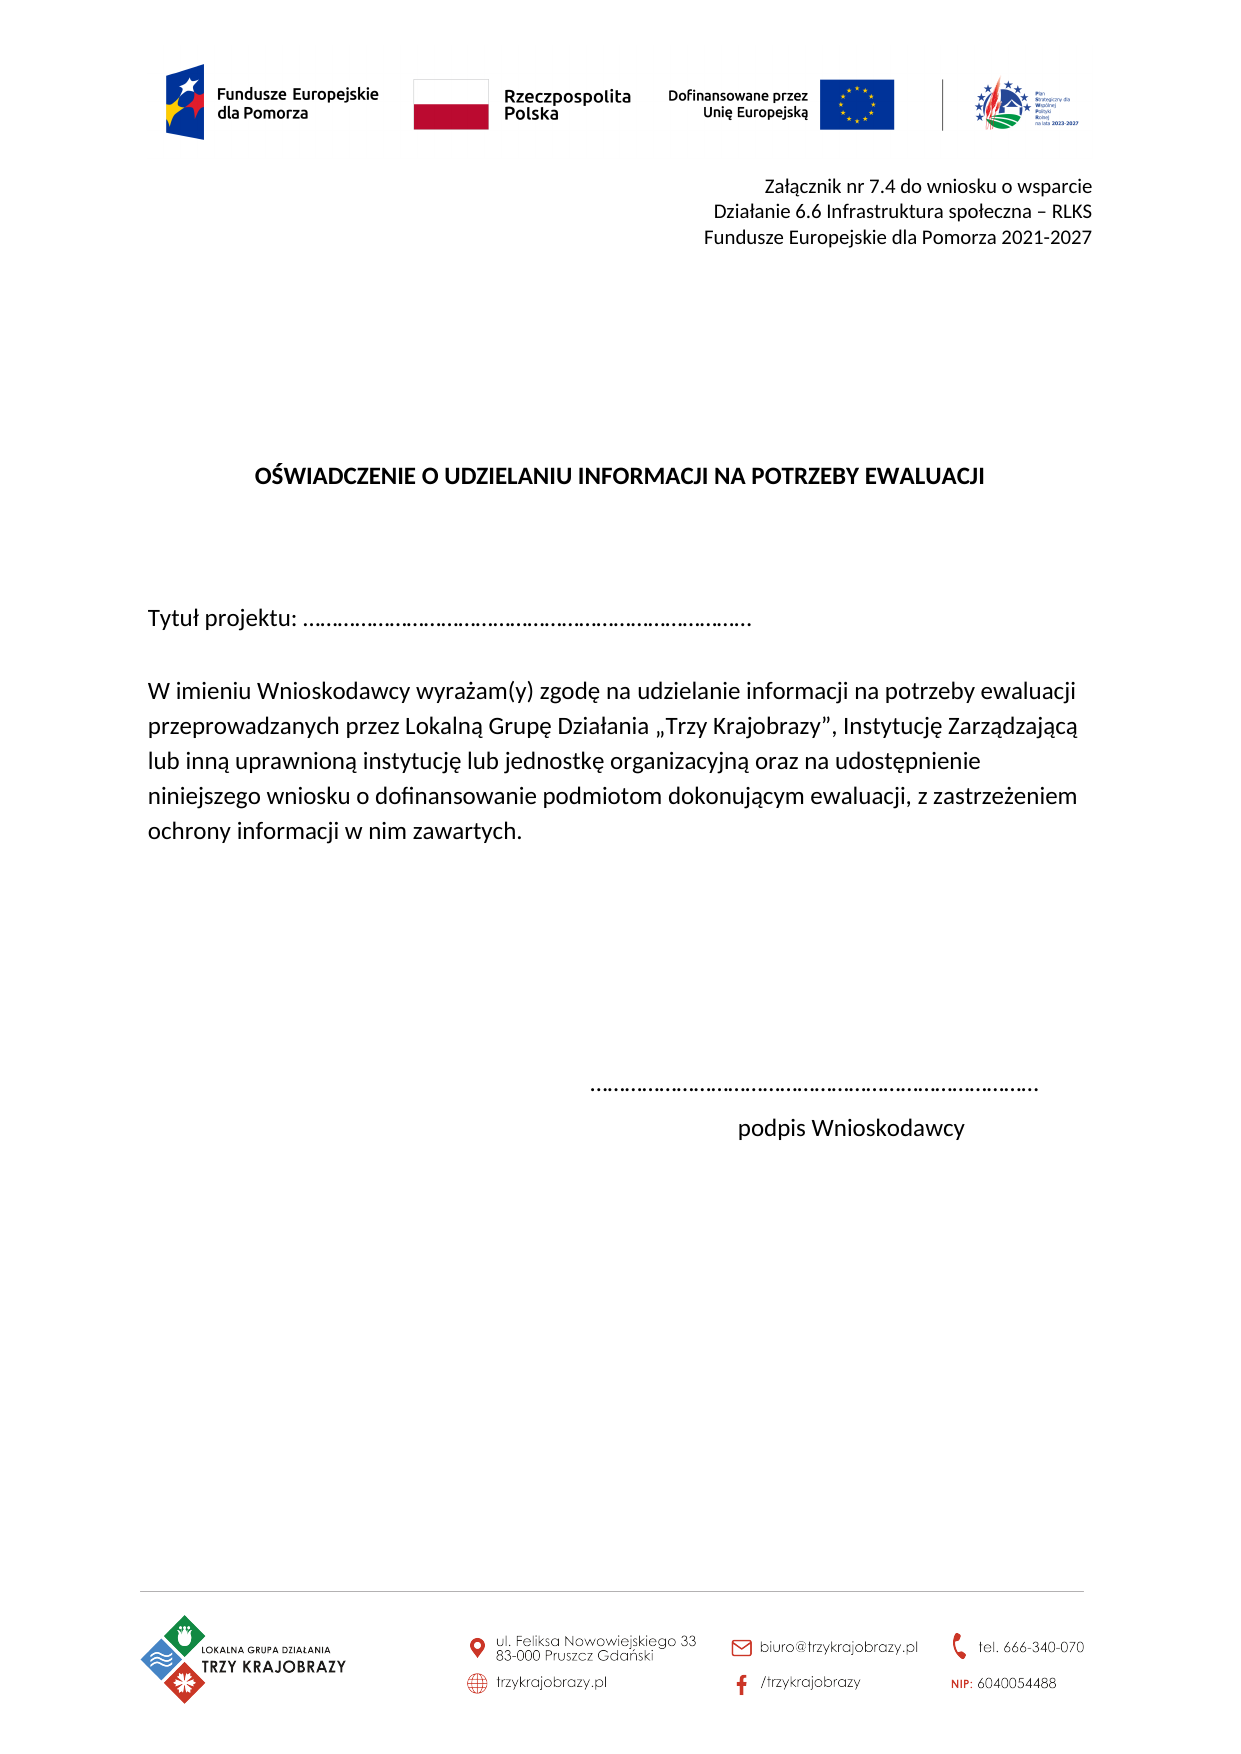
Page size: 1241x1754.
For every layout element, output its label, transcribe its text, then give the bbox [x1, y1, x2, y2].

picture [140, 1591, 1084, 1704]
text …………………………………………………………………… [590, 1067, 1092, 1097]
text Fundusze Europejskie dla Pomorza 2021-2027 [148, 224, 1092, 249]
text Załącznik nr 7.4 do wniosku o wsparcie [148, 148, 1092, 198]
text W imieniu Wnioskodawcy wyrażam(y) zgodę na udzielanie informacji na potrzeby ewaluacji przeprowadzanych przez Lokalną Grupę Działania „Trzy Krajobrazy”, Instytucję Zarządzającą lub inną uprawnioną instytucję lub jednostkę organizacyjną oraz na udostępnienie niniejszego wniosku o dofinansowanie podmiotom dokonującym ewaluacji, z zastrzeżeniem ochrony informacji w nim zawartych. [148, 676, 1092, 846]
text podpis Wnioskodawcy [664, 1112, 1092, 1143]
picture [147, 45, 1093, 159]
text Działanie 6.6 Infrastruktura społeczna – RLKS [148, 198, 1092, 224]
text Tytuł projektu: …………………………………………………………………… [148, 602, 1092, 632]
text OŚWIADCZENIE O UDZIELANIU INFORMACJI NA POTRZEBY EWALUACJI [148, 460, 1092, 491]
